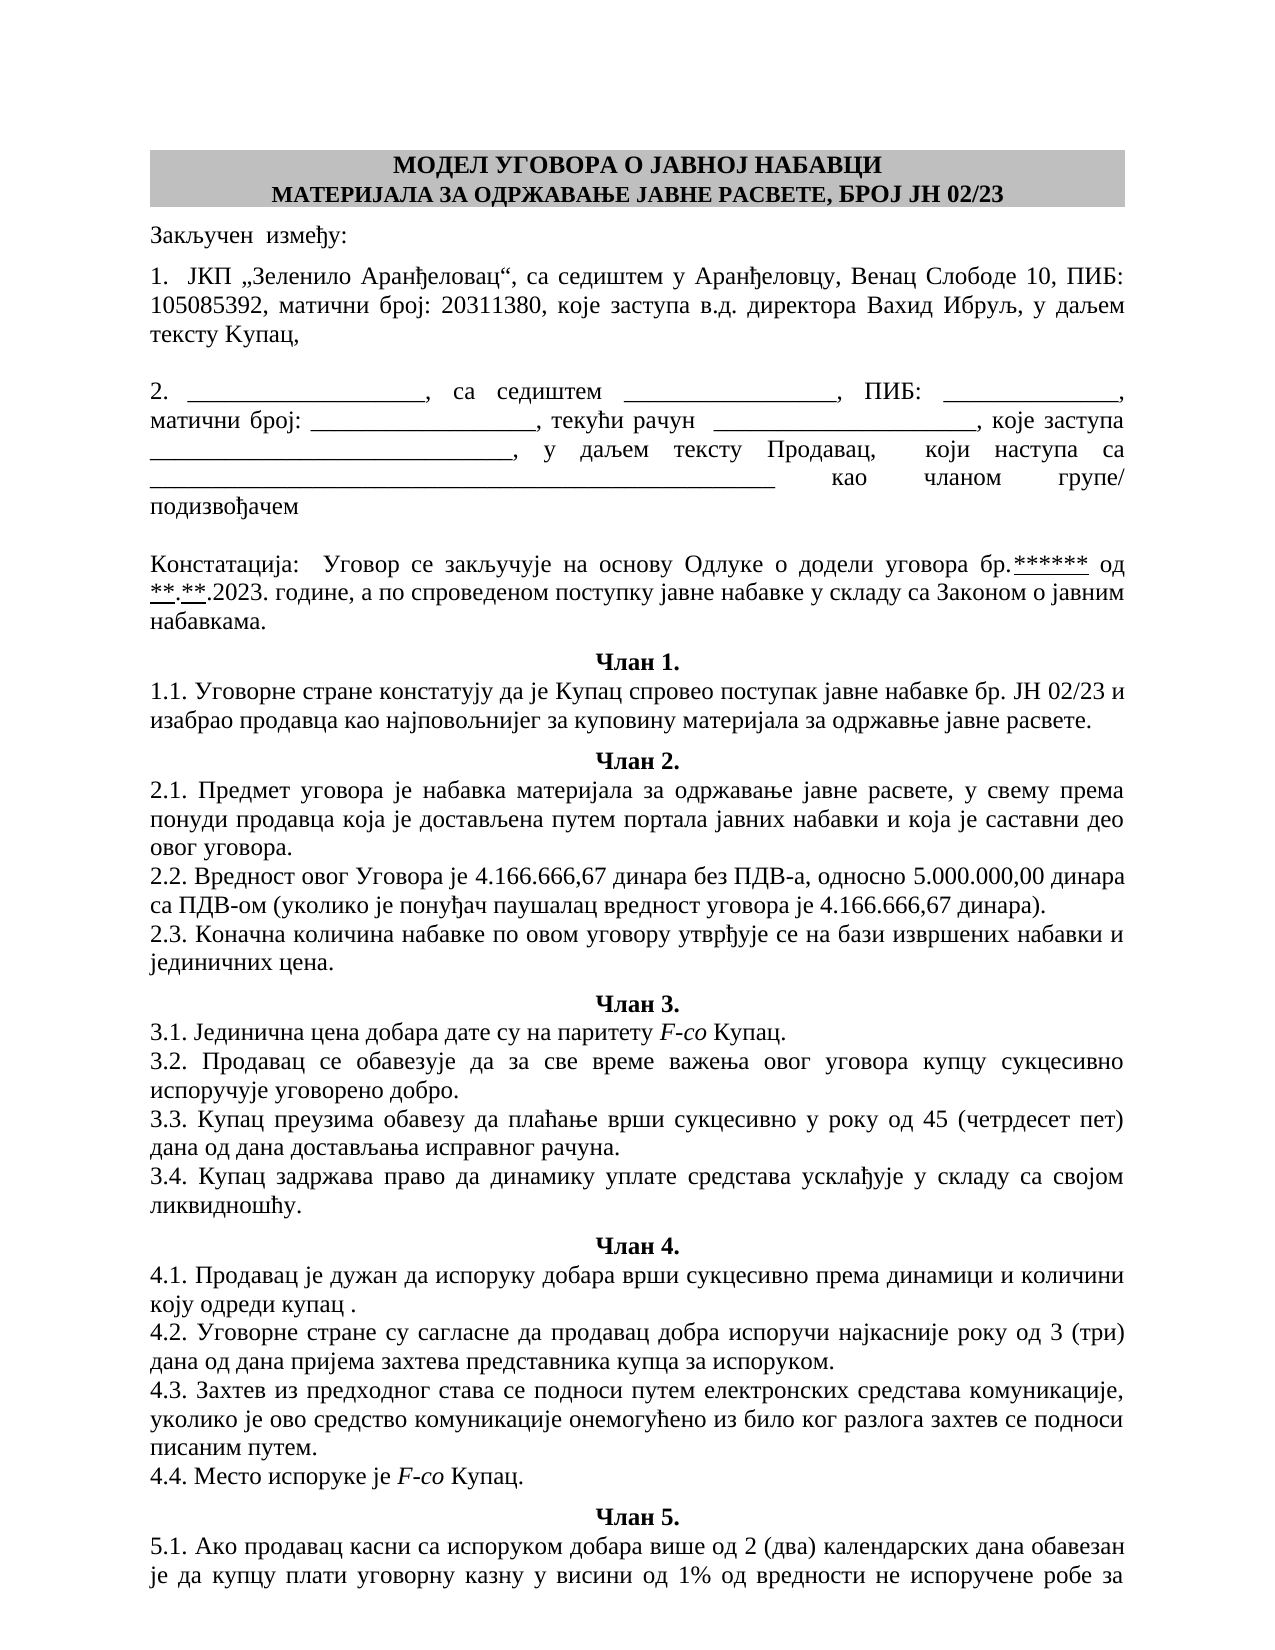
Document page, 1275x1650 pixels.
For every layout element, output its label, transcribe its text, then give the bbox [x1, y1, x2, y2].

text Закључен између: [150, 220, 1125, 249]
text Члан 5. [150, 1502, 1125, 1531]
list ___________________, са седиштем _________________, ПИБ: ______________, матични број: __________________, текући рачун _____________________, које заступа _____________________________, у даљем тексту Продавац, који наступа са __________________________________________________ као чланом групе/ подизвођачем [150, 376, 1125, 520]
text 4.4. Место испоруке је F-co Купац. [150, 1461, 1125, 1490]
text 2.1. Предмет уговора је набавка материјала за одржавање јавне расвете, у свему према понуди продавца која је достављена путем портала јавних набавки и која је саставни део овог уговора. [150, 775, 1125, 861]
text МАТЕРИЈАЛА ЗА ОДРЖАВАЊЕ ЈАВНЕ РАСВЕТЕ, БРОЈ ЈН 02/23 [150, 179, 1125, 207]
text 1.1. Уговорне стране констатују да је Купац спровео поступак јавне набавке бр. ЈН 02/23 и изабрао продавца као најповољнијег за куповину материјала за одржавње јавне расвете. [150, 676, 1125, 734]
text 3.2. Продавац се обавезује да за све време важења овог уговора купцу сукцесивно испоручује уговорено добро. [150, 1046, 1125, 1104]
text 3.1. Јединична цена добара дате су на паритету F-co Купац. [150, 1017, 1125, 1046]
text 3.3. Купац преузима обавезу да плаћање врши сукцесивно у року од 45 (четрдесет пет) дана од дана достављања исправног рачуна. [150, 1104, 1125, 1161]
text Констатација: Уговор се закључује на основу Одлуке о додели уговора бр.****** од **.**.2023. године, а по спроведеном поступку јавне набавке у складу са Законом о јавним набавкама. [150, 549, 1125, 635]
text Члан 3. [150, 989, 1125, 1017]
text 3.4. Купац задржава право да динамику уплате средстава усклађује у складу са својом ликвидношћу. [150, 1161, 1125, 1219]
text Члан 2. [150, 746, 1125, 775]
text 4.2. Уговорне стране су сагласне да продавац добра испоручи најкасније року од 3 (три) дана од дана пријема захтева представника купца за испоруком. [150, 1317, 1125, 1375]
text МОДЕЛ УГОВОРА О ЈАВНОЈ НАБАВЦИ [150, 150, 1125, 179]
text Члан 1. [150, 647, 1125, 676]
text 2.2. Вредност овог Уговора је 4.166.666,67 динара без ПДВ-а, односно 5.000.000,00 динара са ПДВ-ом (уколико је понуђач паушалац вредност уговора је 4.166.666,67 динара). [150, 861, 1125, 919]
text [150, 1531, 1125, 1589]
text 4.3. Захтев из предходног става се подноси путем електронских средстава комуникације, уколико је ово средство комуникације онемогућено из било ког разлога захтев се подноси писаним путем. [150, 1375, 1125, 1461]
text Члан 4. [150, 1231, 1125, 1260]
text 4.1. Продавац је дужан да испоруку добара врши сукцесивно према динамици и количини коју одреди купац . [150, 1260, 1125, 1317]
text 2.3. Коначна количина набавке по овом уговору утврђује се на бази извршених набавки и јединичних цена. [150, 919, 1125, 976]
list ЈКП „Зеленило Аранђеловац“, са седиштем у Аранђеловцу, Венац Слободе 10, ПИБ: 105085392, матични број: 20311380, које заступа в.д. директора Вахид Ибруљ, у даљем тексту Kупац, [150, 261, 1125, 347]
